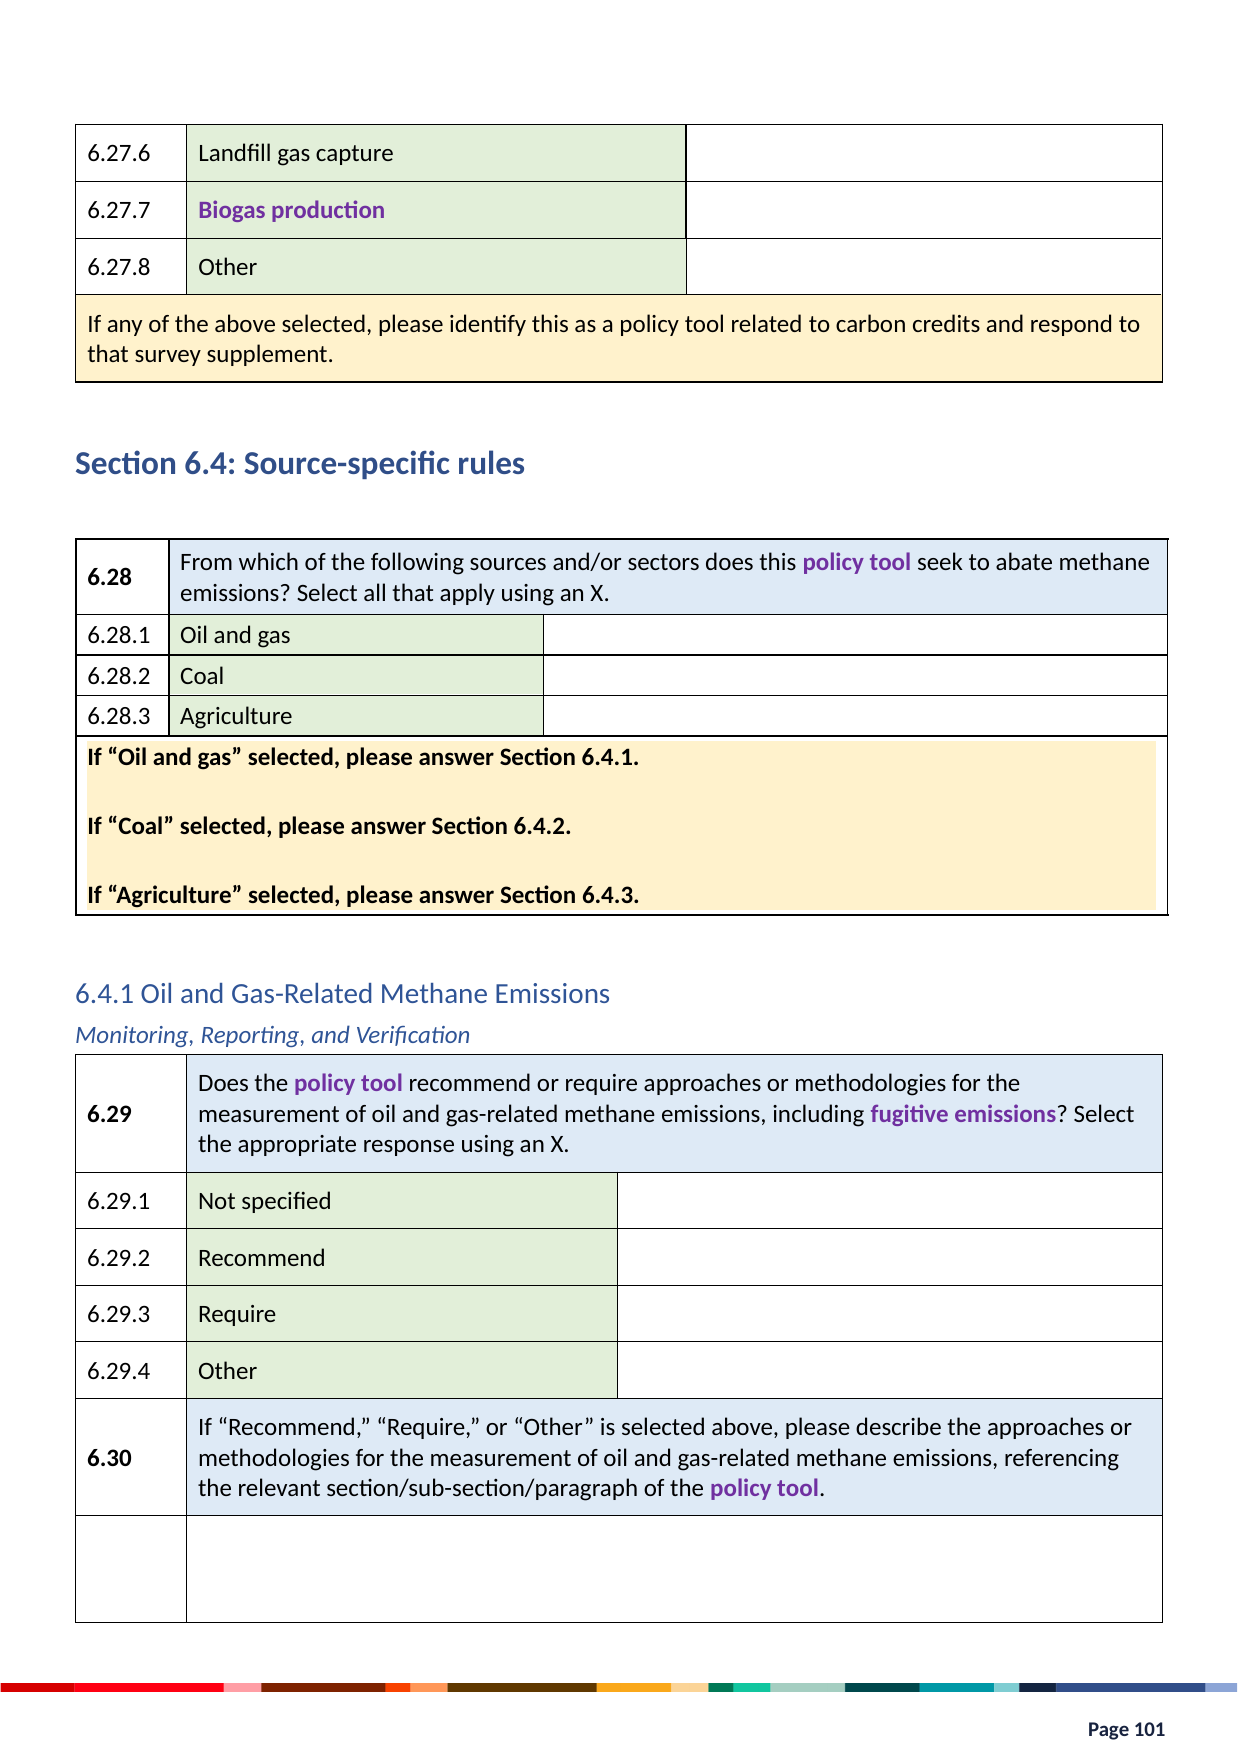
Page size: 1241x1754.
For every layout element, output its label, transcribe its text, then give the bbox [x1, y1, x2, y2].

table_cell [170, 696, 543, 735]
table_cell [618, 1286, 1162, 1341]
subtitle 6.4.1 Oil and Gas-Related Methane Emissions [75, 975, 1165, 1011]
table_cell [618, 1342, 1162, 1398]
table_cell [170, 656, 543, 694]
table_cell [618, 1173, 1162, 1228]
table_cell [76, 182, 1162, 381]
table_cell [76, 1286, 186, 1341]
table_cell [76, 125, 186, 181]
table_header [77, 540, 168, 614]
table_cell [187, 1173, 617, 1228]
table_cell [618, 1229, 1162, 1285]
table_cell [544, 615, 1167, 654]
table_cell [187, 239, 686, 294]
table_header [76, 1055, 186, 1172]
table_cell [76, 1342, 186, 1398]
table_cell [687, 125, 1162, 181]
subtitle Monitoring, Reporting, and Verification [75, 1019, 1165, 1050]
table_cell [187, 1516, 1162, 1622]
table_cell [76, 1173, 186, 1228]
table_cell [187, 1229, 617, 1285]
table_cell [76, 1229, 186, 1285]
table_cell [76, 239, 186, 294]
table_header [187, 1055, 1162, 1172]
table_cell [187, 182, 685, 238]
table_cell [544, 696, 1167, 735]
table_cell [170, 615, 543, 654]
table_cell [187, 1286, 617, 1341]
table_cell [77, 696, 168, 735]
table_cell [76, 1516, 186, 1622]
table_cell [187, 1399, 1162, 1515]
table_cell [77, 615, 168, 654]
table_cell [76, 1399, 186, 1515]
subtitle Section 6.4: Source-specific rules [75, 442, 1165, 483]
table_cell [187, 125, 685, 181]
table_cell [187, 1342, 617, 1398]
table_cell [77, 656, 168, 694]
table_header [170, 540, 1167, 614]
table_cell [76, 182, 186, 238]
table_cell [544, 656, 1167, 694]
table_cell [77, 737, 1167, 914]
picture [0, 1683, 1236, 1692]
